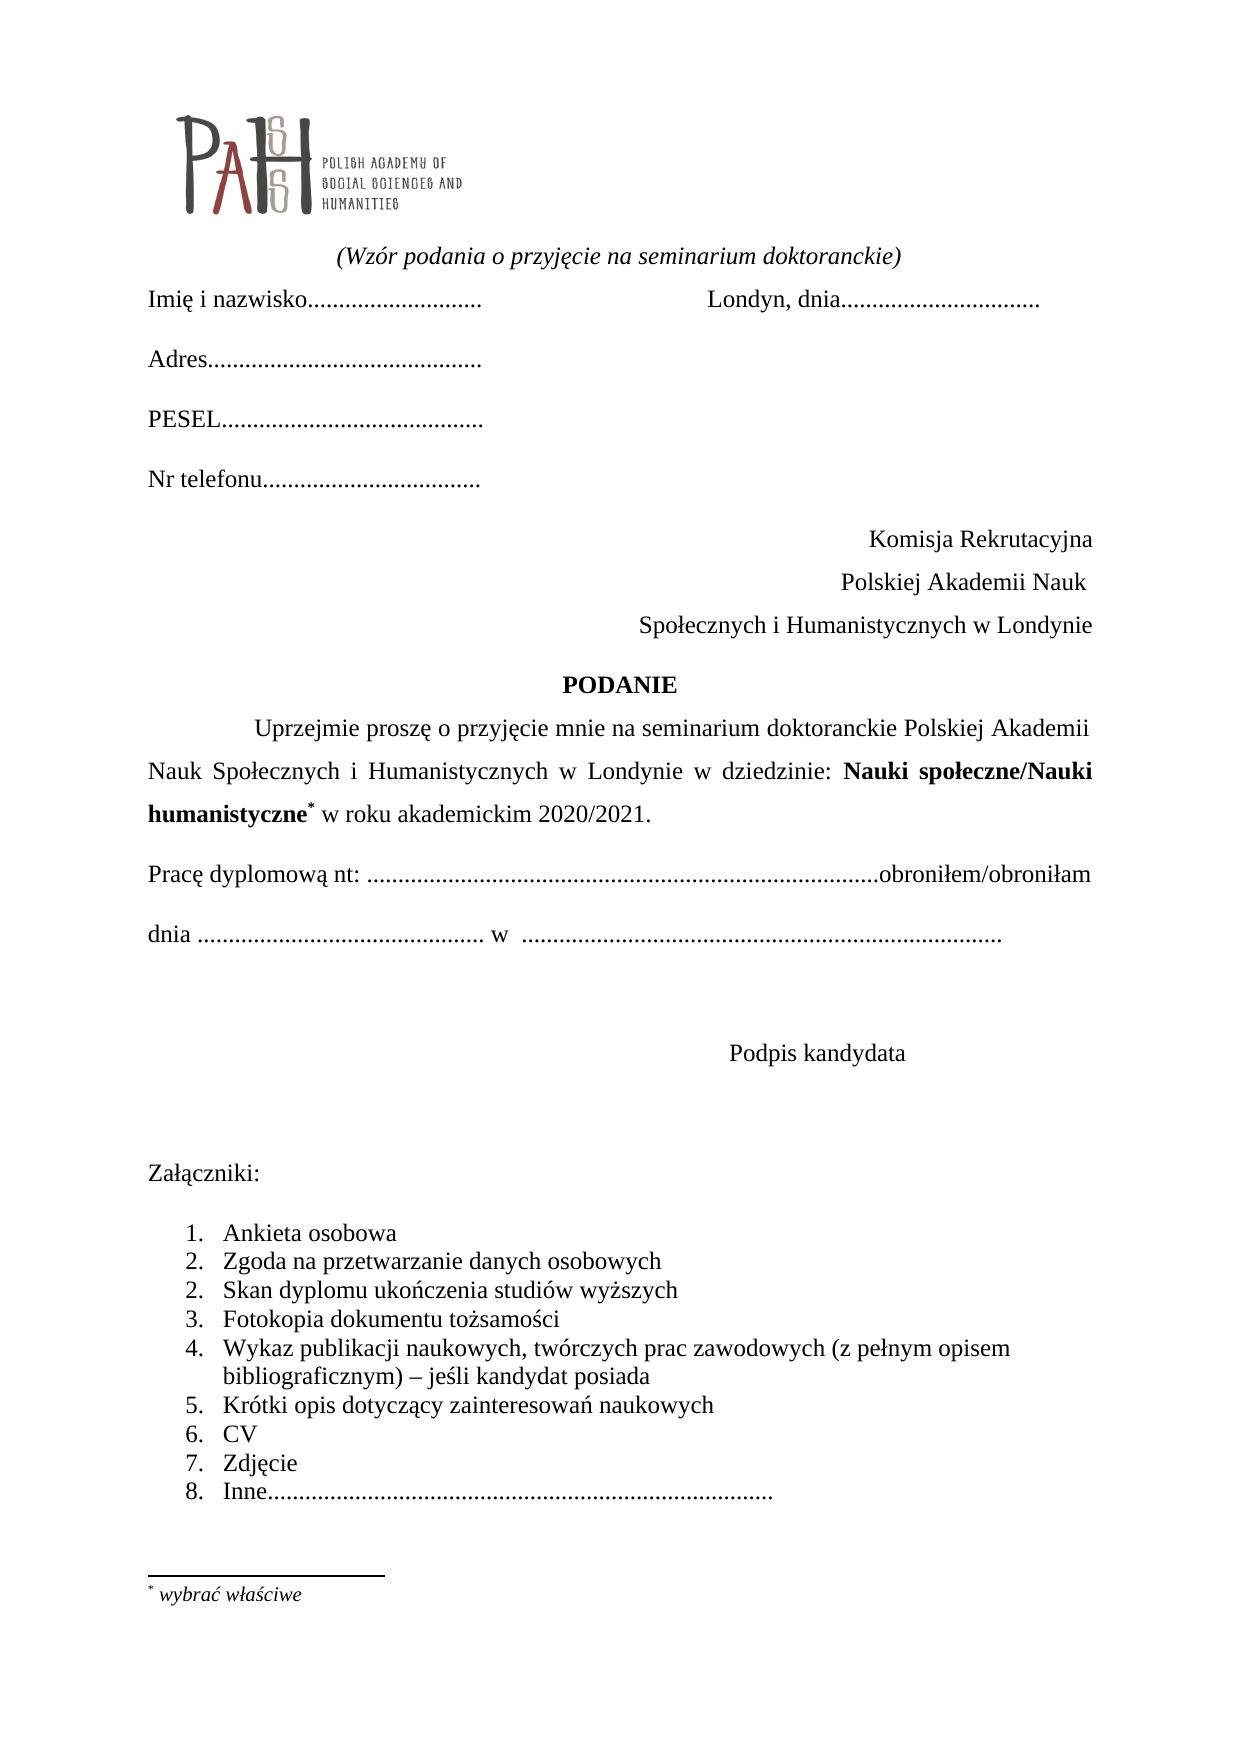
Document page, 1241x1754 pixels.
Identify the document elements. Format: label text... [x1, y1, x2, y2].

text PESEL.......................................... [148, 404, 1093, 433]
list Wykaz publikacji naukowych, twórczych prac zawodowych (z pełnym opisem bibliograficznym) – jeśli kandydat posiada [185, 1333, 1093, 1390]
text Załączniki: [148, 1158, 1093, 1187]
list CV [185, 1419, 1093, 1448]
list Fotokopia dokumentu tożsamości [185, 1304, 1093, 1333]
text dnia .............................................. w ............................................................................. [148, 919, 1093, 947]
subtitle (Wzór podania o przyjęcie na seminarium doktoranckie) [148, 241, 1093, 270]
text Imię i nazwisko............................ Londyn, dnia................................ [148, 284, 1093, 313]
list Zgoda na przetwarzanie danych osobowych [185, 1246, 1093, 1275]
text Pracę dyplomową nt: ..................................................................................obroniłem/obroniłam [148, 859, 1093, 888]
subtitle PODANIE [148, 670, 1093, 698]
text Podpis kandydata [148, 1038, 1093, 1067]
list Skan dyplomu ukończenia studiów wyższych [185, 1275, 1093, 1304]
text Adres............................................ [148, 344, 1093, 373]
picture [147, 101, 497, 236]
list Zdjęcie [185, 1448, 1093, 1476]
list Krótki opis dotyczący zainteresowań naukowych [185, 1390, 1093, 1419]
list Ankieta osobowa [185, 1218, 1093, 1246]
text Komisja Rekrutacyjna Polskiej Akademii Nauk Społecznych i Humanistycznych w Londynie [148, 524, 1093, 639]
text Uprzejmie proszę o przyjęcie mnie na seminarium doktoranckie Polskiej Akademii Nauk Społecznych i Humanistycznych w Londynie w dziedzinie: Nauki społeczne/Nauki humanistyczne* w roku akademickim 2020/2021. [148, 713, 1093, 828]
list Inne................................................................................. [185, 1476, 1093, 1505]
text Nr telefonu................................... [148, 464, 1093, 493]
